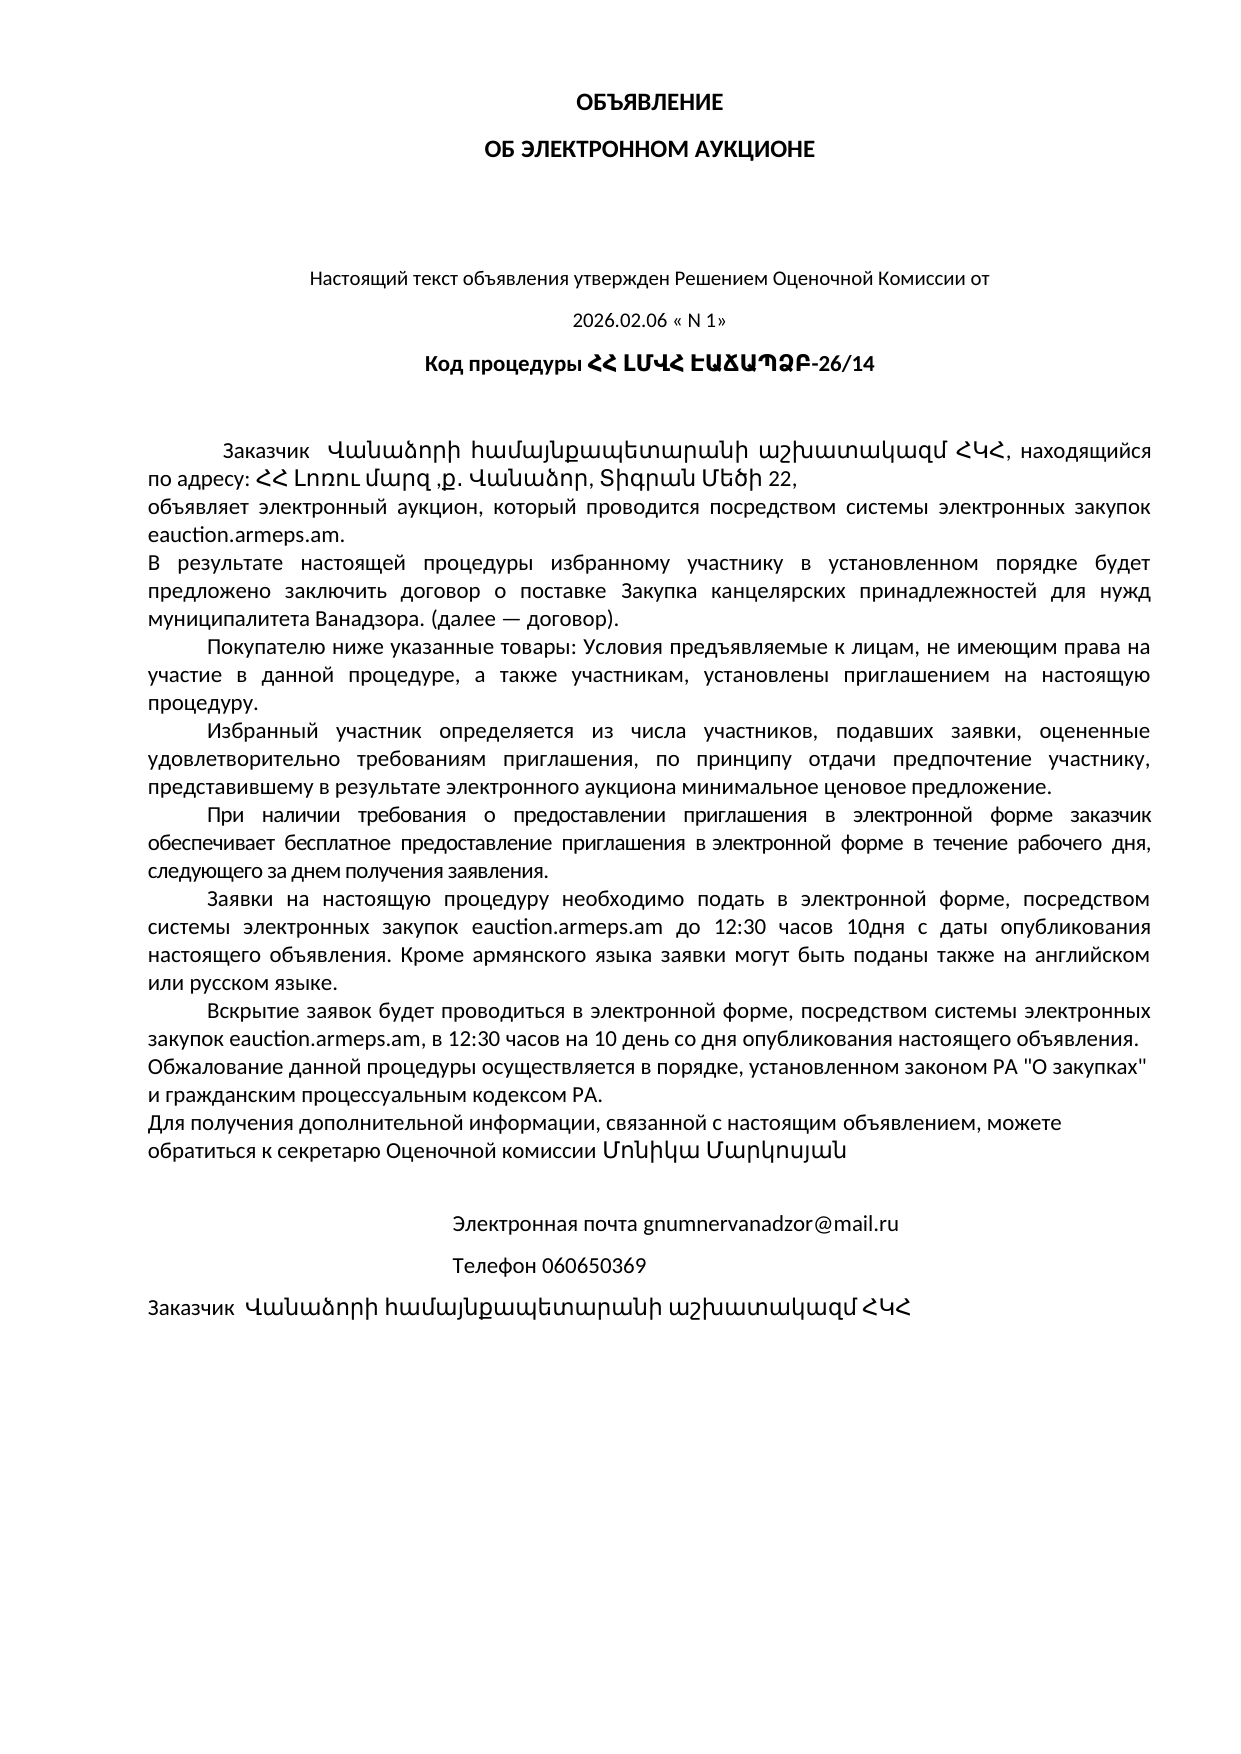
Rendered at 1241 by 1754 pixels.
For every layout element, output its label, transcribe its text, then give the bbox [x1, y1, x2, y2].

text Телефон 060650369 [148, 1251, 1152, 1279]
text Заявки на настоящую процедуру необходимо подать в электронной форме, посредством системы электронных закупок eauction.armeps.am до 12:30 часов 10дня с даты опубликования настоящего объявления. Кроме армянского языка заявки могут быть поданы также на английском или русском языке. [148, 884, 1152, 996]
text Заказчик Վանաձորի համայնքապետարանի աշխատակազմ ՀԿՀ, находящийся по адресу: ՀՀ Լոռու մարզ ,ք․ Վանաձոր, Տիգրան Մեծի 22, [148, 436, 1152, 492]
text В результате настоящей процедуры избранному участнику в установленном порядке будет предложено заключить договор о поставке Закупка канцелярских принадлежностей для нужд муниципалитета Ванадзора. (далее — договор). [148, 548, 1152, 632]
text ОБ ЭЛЕКТРОННОМ АУКЦИОНЕ [148, 134, 1152, 164]
text Заказчик Վանաձորի համայնքապետարանի աշխատակազմ ՀԿՀ [148, 1293, 1152, 1321]
text Настоящий текст объявления утвержден Решением Оценочной Комиссии от [148, 265, 1152, 290]
text Код процедуры ՀՀ ԼՄՎՀ ԷԱՃԱՊՁԲ-26/14 [148, 349, 1152, 377]
text Избранный участник определяется из числа участников, подавших заявки, оцененные удовлетворительно требованиям приглашения, по принципу отдачи предпочтение участнику, представившему в результате электронного аукциона минимальное ценовое предложение. [148, 716, 1152, 800]
text Электронная почта gnumnervanadzor@mail.ru [148, 1209, 1152, 1237]
text ОБЪЯВЛЕНИЕ [148, 86, 1152, 117]
text Для получения дополнительной информации, связанной с настоящим объявлением, можете обратиться к секретарю Оценочной комиссии Մոնիկա Մարկոսյան [148, 1108, 1152, 1164]
text 2026.02.06 « N 1» [148, 307, 1152, 332]
text Обжалование данной процедуры осуществляется в порядке, установленном законом РА "О закупках" и гражданским процессуальным кодексом РА. [148, 1052, 1152, 1108]
text объявляет электронный аукцион, который проводится посредством системы электронных закупок eauction.armeps.am. [148, 492, 1152, 548]
text Вскрытие заявок будет проводиться в электронной форме, посредством системы электронных закупок eauction.armeps.am, в 12:30 часов на 10 день со дня опубликования настоящего объявления. [148, 996, 1152, 1052]
text При наличии требования о предоставлении приглашения в электронной форме заказчик обеспечивает бесплатное предоставление приглашения в электронной форме в течение рабочего дня, следующего за днем получения заявления. [148, 800, 1152, 884]
text Покупателю ниже указанные товары: Условия предъявляемые к лицам, не имеющим права на участие в данной процедуре, а также участникам, установлены приглашением на настоящую процедуру. [148, 632, 1152, 716]
